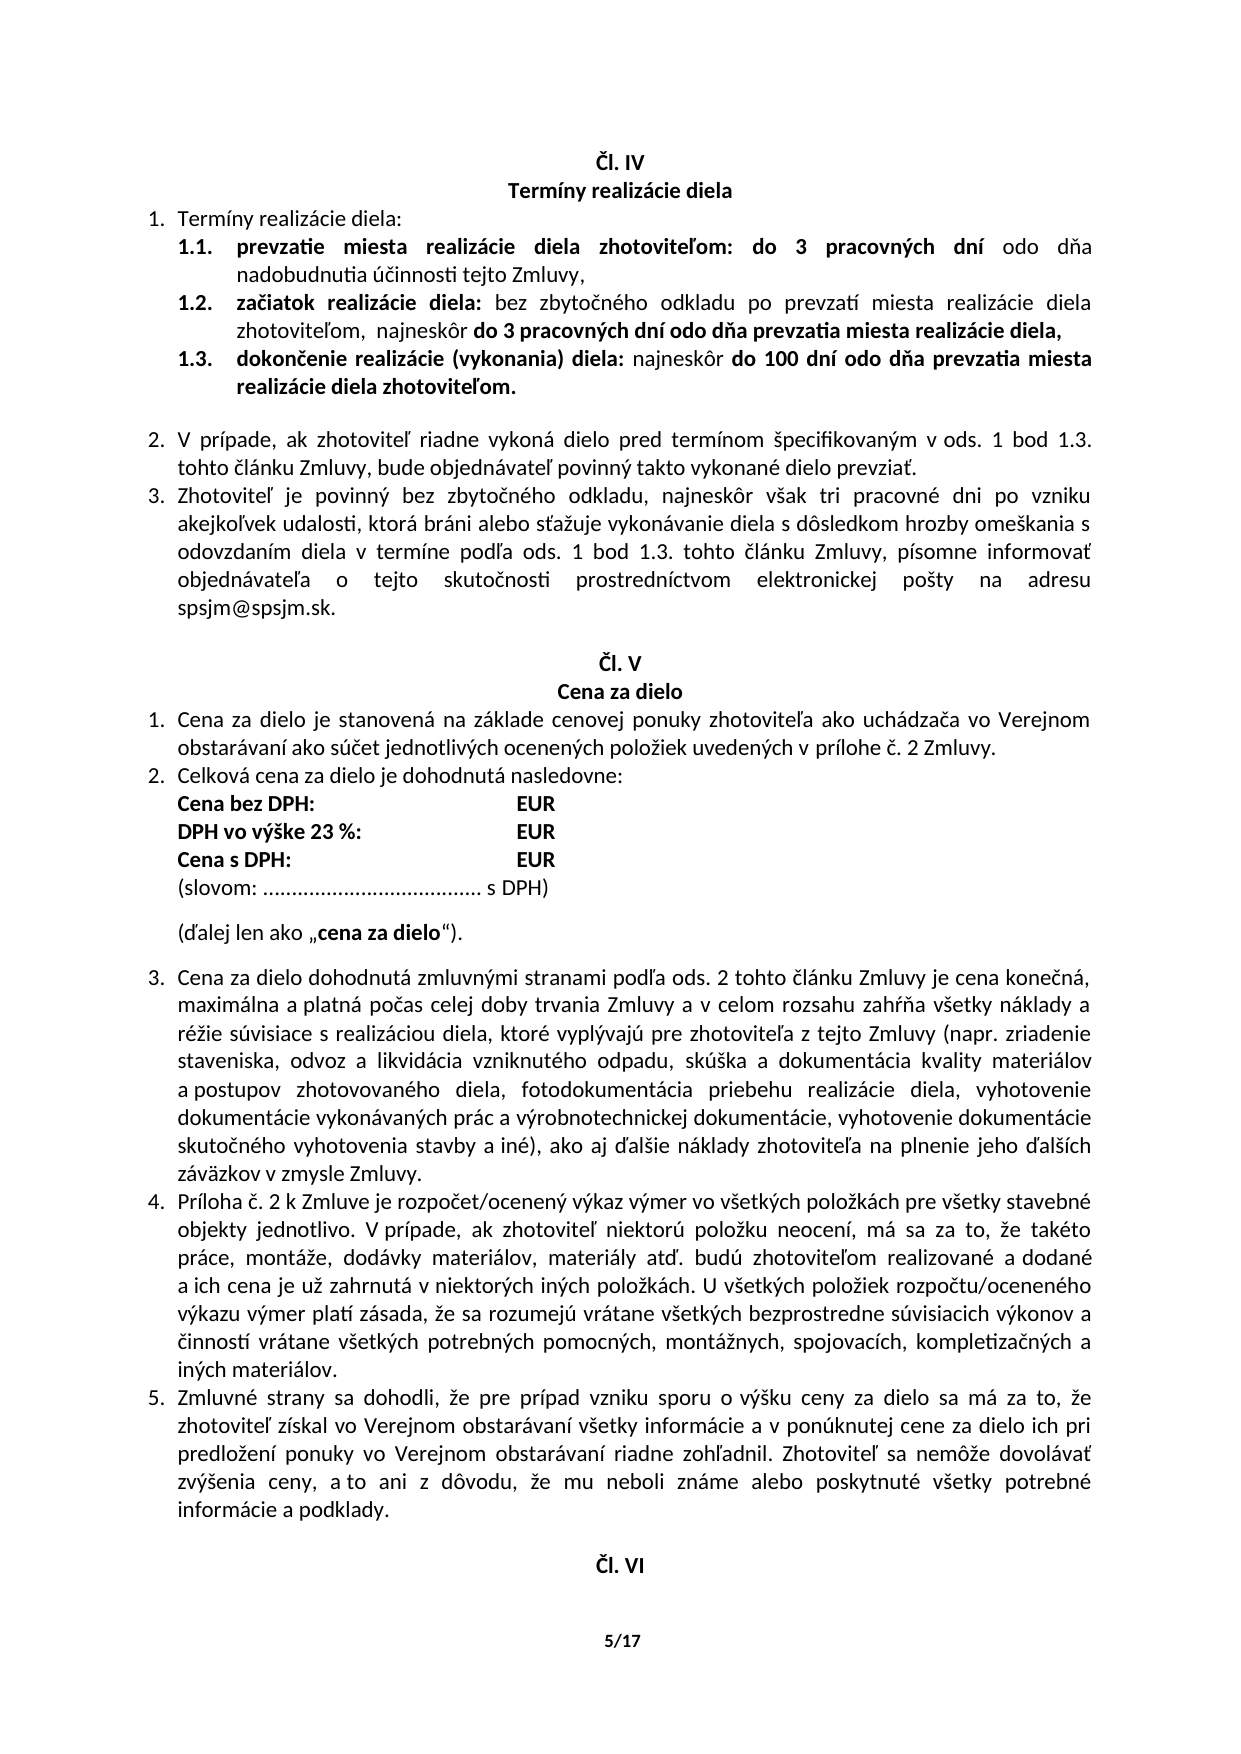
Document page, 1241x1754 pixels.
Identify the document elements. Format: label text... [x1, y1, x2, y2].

list Cena za dielo dohodnutá zmluvnými stranami podľa ods. 2 tohto článku Zmluvy je cena konečná, maximálna a platná počas celej doby trvania Zmluvy a v celom rozsahu zahŕňa všetky náklady a réžie súvisiace s realizáciou diela, ktoré vyplývajú pre zhotoviteľa z tejto Zmluvy (napr. zriadenie staveniska, odvoz a likvidácia vzniknutého odpadu, skúška a dokumentácia kvality materiálov a postupov zhotovovaného diela, fotodokumentácia priebehu realizácie diela, vyhotovenie dokumentácie vykonávaných prác a výrobnotechnickej dokumentácie, vyhotovenie dokumentácie skutočného vyhotovenia stavby a iné), ako aj ďalšie náklady zhotoviteľa na plnenie jeho ďalších záväzkov v zmysle Zmluvy. [148, 963, 1092, 1187]
list Príloha č. 2 k Zmluve je rozpočet/ocenený výkaz výmer vo všetkých položkách pre všetky stavebné objekty jednotlivo. V prípade, ak zhotoviteľ niektorú položku neocení, má sa za to, že takéto práce, montáže, dodávky materiálov, materiály atď. budú zhotoviteľom realizované a dodané a ich cena je už zahrnutá v niektorých iných položkách. U všetkých položiek rozpočtu/oceneného výkazu výmer platí zásada, že sa rozumejú vrátane všetkých bezprostredne súvisiacich výkonov a činností vrátane všetkých potrebných pomocných, montážnych, spojovacích, kompletizačných a iných materiálov. [148, 1187, 1092, 1383]
list dokončenie realizácie (vykonania) diela: najneskôr do 100 dní odo dňa prevzatia miesta realizácie diela zhotoviteľom. [177, 344, 1092, 400]
text Cena za dielo [148, 677, 1092, 705]
list Cena za dielo je stanovená na základe cenovej ponuky zhotoviteľa ako uchádzača vo Verejnom obstarávaní ako súčet jednotlivých ocenených položiek uvedených v prílohe č. 2 Zmluvy. [148, 705, 1092, 761]
list Celková cena za dielo je dohodnutá nasledovne: [148, 761, 1092, 789]
list V prípade, ak zhotoviteľ riadne vykoná dielo pred termínom špecifikovaným v ods. 1 bod 1.3. tohto článku Zmluvy, bude objednávateľ povinný takto vykonané dielo prevziať. [148, 425, 1092, 481]
text Cena bez DPH: EUR [148, 789, 1092, 817]
text (slovom: ...................................... s DPH) [148, 873, 1092, 901]
text Čl. IV [148, 148, 1092, 176]
list začiatok realizácie diela: bez zbytočného odkladu po prevzatí miesta realizácie diela zhotoviteľom, najneskôr do 3 pracovných dní odo dňa prevzatia miesta realizácie diela, [177, 288, 1092, 344]
text Termíny realizácie diela [148, 176, 1092, 204]
text Cena s DPH: EUR [148, 845, 1092, 873]
list prevzatie miesta realizácie diela zhotoviteľom: do 3 pracovných dní odo dňa nadobudnutia účinnosti tejto Zmluvy, [177, 232, 1092, 288]
list Zmluvné strany sa dohodli, že pre prípad vzniku sporu o výšku ceny za dielo sa má za to, že zhotoviteľ získal vo Verejnom obstarávaní všetky informácie a v ponúknutej cene za dielo ich pri predložení ponuky vo Verejnom obstarávaní riadne zohľadnil. Zhotoviteľ sa nemôže dovolávať zvýšenia ceny, a to ani z dôvodu, že mu neboli známe alebo poskytnuté všetky potrebné informácie a podklady. [148, 1383, 1092, 1523]
list Zhotoviteľ je povinný bez zbytočného odkladu, najneskôr však tri pracovné dni po vzniku akejkoľvek udalosti, ktorá bráni alebo sťažuje vykonávanie diela s dôsledkom hrozby omeškania s odovzdaním diela v termíne podľa ods. 1 bod 1.3. tohto článku Zmluvy, písomne informovať objednávateľa o tejto skutočnosti prostredníctvom elektronickej pošty na adresu spsjm@spsjm.sk. [148, 481, 1092, 621]
text Čl. V [148, 649, 1092, 677]
text Čl. VI [148, 1551, 1092, 1579]
text (ďalej len ako „cena za dielo“). [148, 918, 1092, 946]
list Termíny realizácie diela: [148, 204, 1092, 232]
text DPH vo výške 23 %: EUR [148, 817, 1092, 845]
